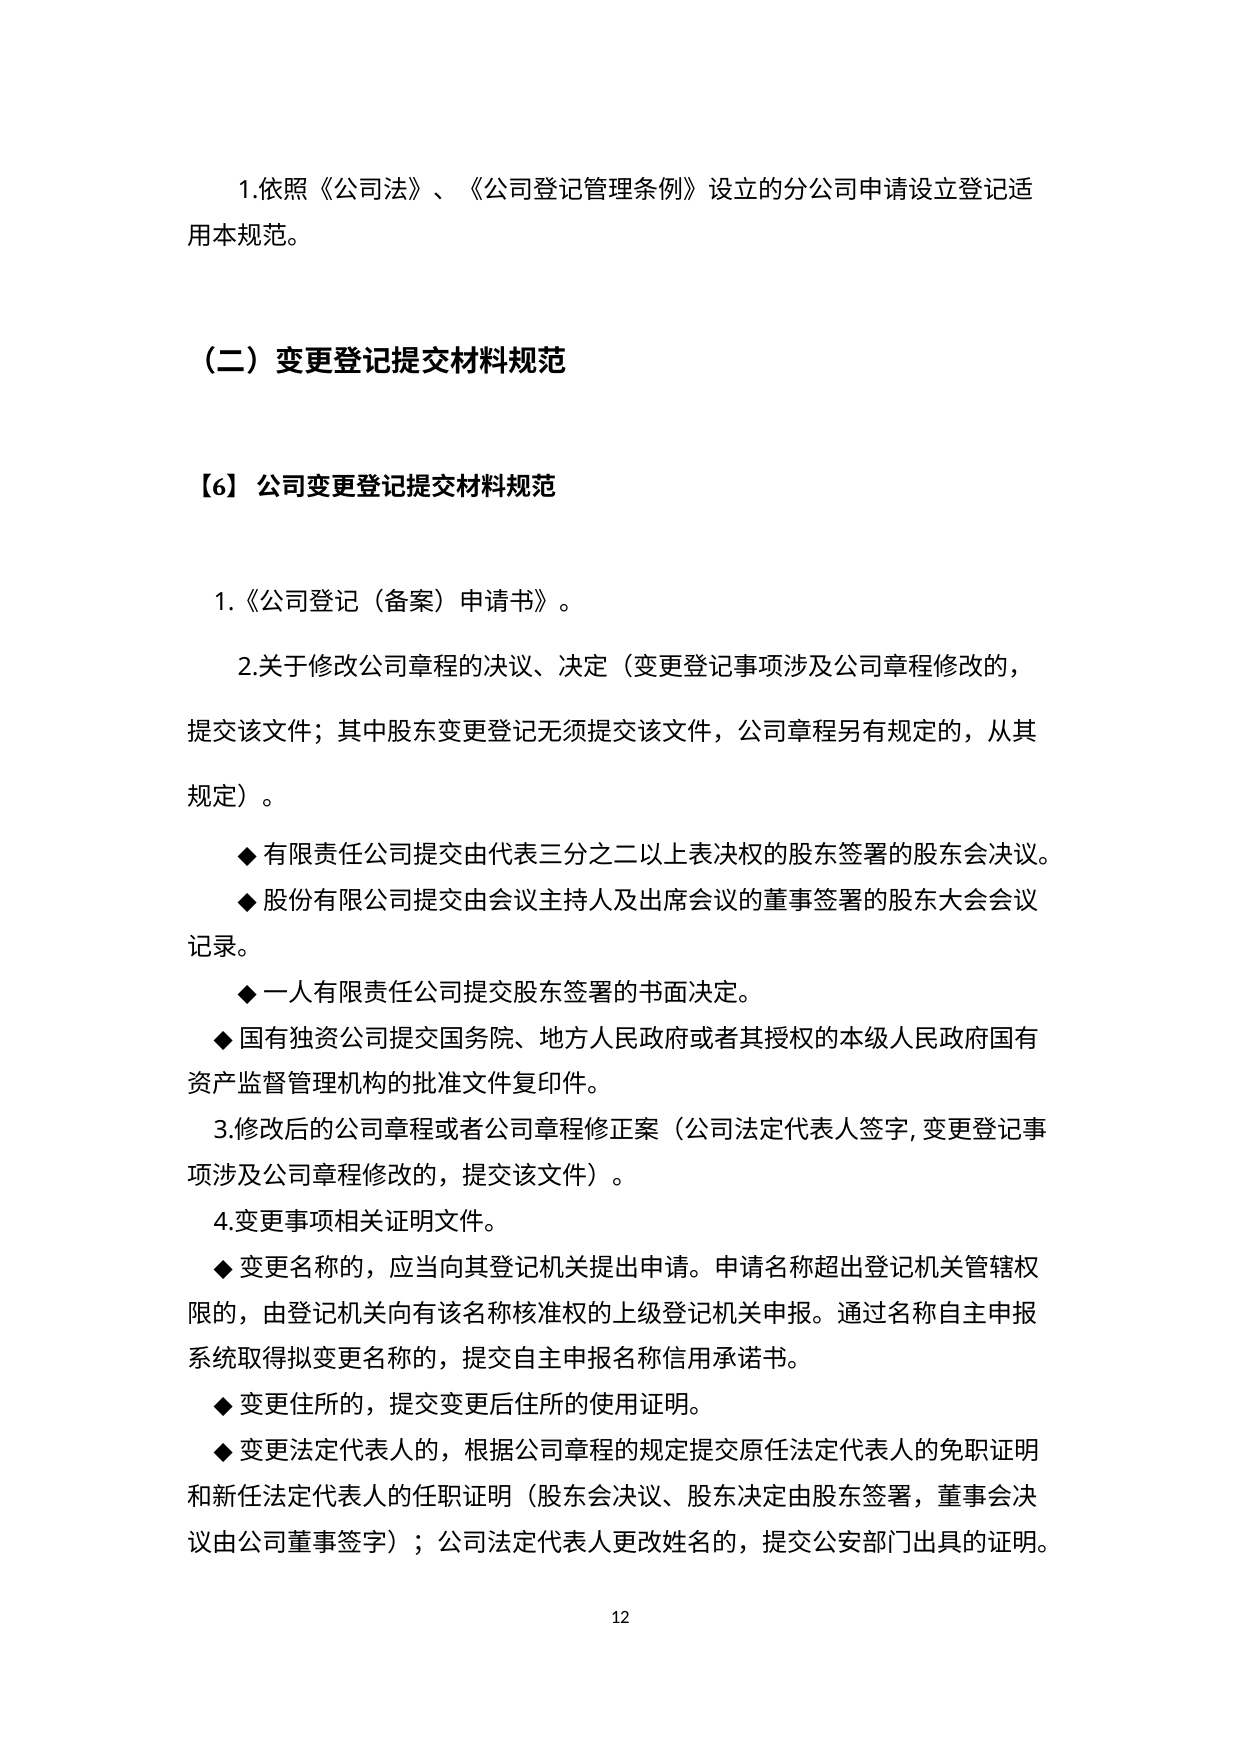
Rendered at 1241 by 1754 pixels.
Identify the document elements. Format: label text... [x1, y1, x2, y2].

subtitle （二）变更登记提交材料规范 [187, 327, 1053, 392]
text ◆ 国有独资公司提交国务院、地方人民政府或者其授权的本级人民政府国有资产监督管理机构的批准文件复印件。 [187, 1010, 1053, 1102]
text ◆ 一人有限责任公司提交股东签署的书面决定。 [187, 964, 1053, 1010]
text 3.修改后的公司章程或者公司章程修正案（公司法定代表人签字, 变更登记事项涉及公司章程修改的，提交该文件）。 [187, 1102, 1053, 1194]
text 1.依照《公司法》、《公司登记管理条例》设立的分公司申请设立登记适用本规范。 [187, 162, 1053, 254]
text ◆ 变更住所的，提交变更后住所的使用证明。 [187, 1377, 1053, 1423]
subtitle 【6】 公司变更登记提交材料规范 [187, 452, 1053, 517]
text ◆ 变更名称的，应当向其登记机关提出申请。申请名称超出登记机关管辖权限的，由登记机关向有该名称核准权的上级登记机关申报。通过名称自主申报系统取得拟变更名称的，提交自主申报名称信用承诺书。 [187, 1239, 1053, 1377]
text ◆ 有限责任公司提交由代表三分之二以上表决权的股东签署的股东会决议。 [187, 827, 1053, 873]
text 2.关于修改公司章程的决议、决定（变更登记事项涉及公司章程修改的，提交该文件；其中股东变更登记无须提交该文件，公司章程另有规定的，从其规定）。 [187, 632, 1053, 827]
text ◆ 变更法定代表人的，根据公司章程的规定提交原任法定代表人的免职证明和新任法定代表人的任职证明（股东会决议、股东决定由股东签署，董事会决议由公司董事签字）；公司法定代表人更改姓名的，提交公安部门出具的证明。 [187, 1423, 1053, 1560]
text 4.变更事项相关证明文件。 [187, 1194, 1053, 1239]
text ◆ 股份有限公司提交由会议主持人及出席会议的董事签署的股东大会会议记录。 [187, 873, 1053, 964]
text 1.《公司登记（备案）申请书》。 [187, 567, 1053, 632]
